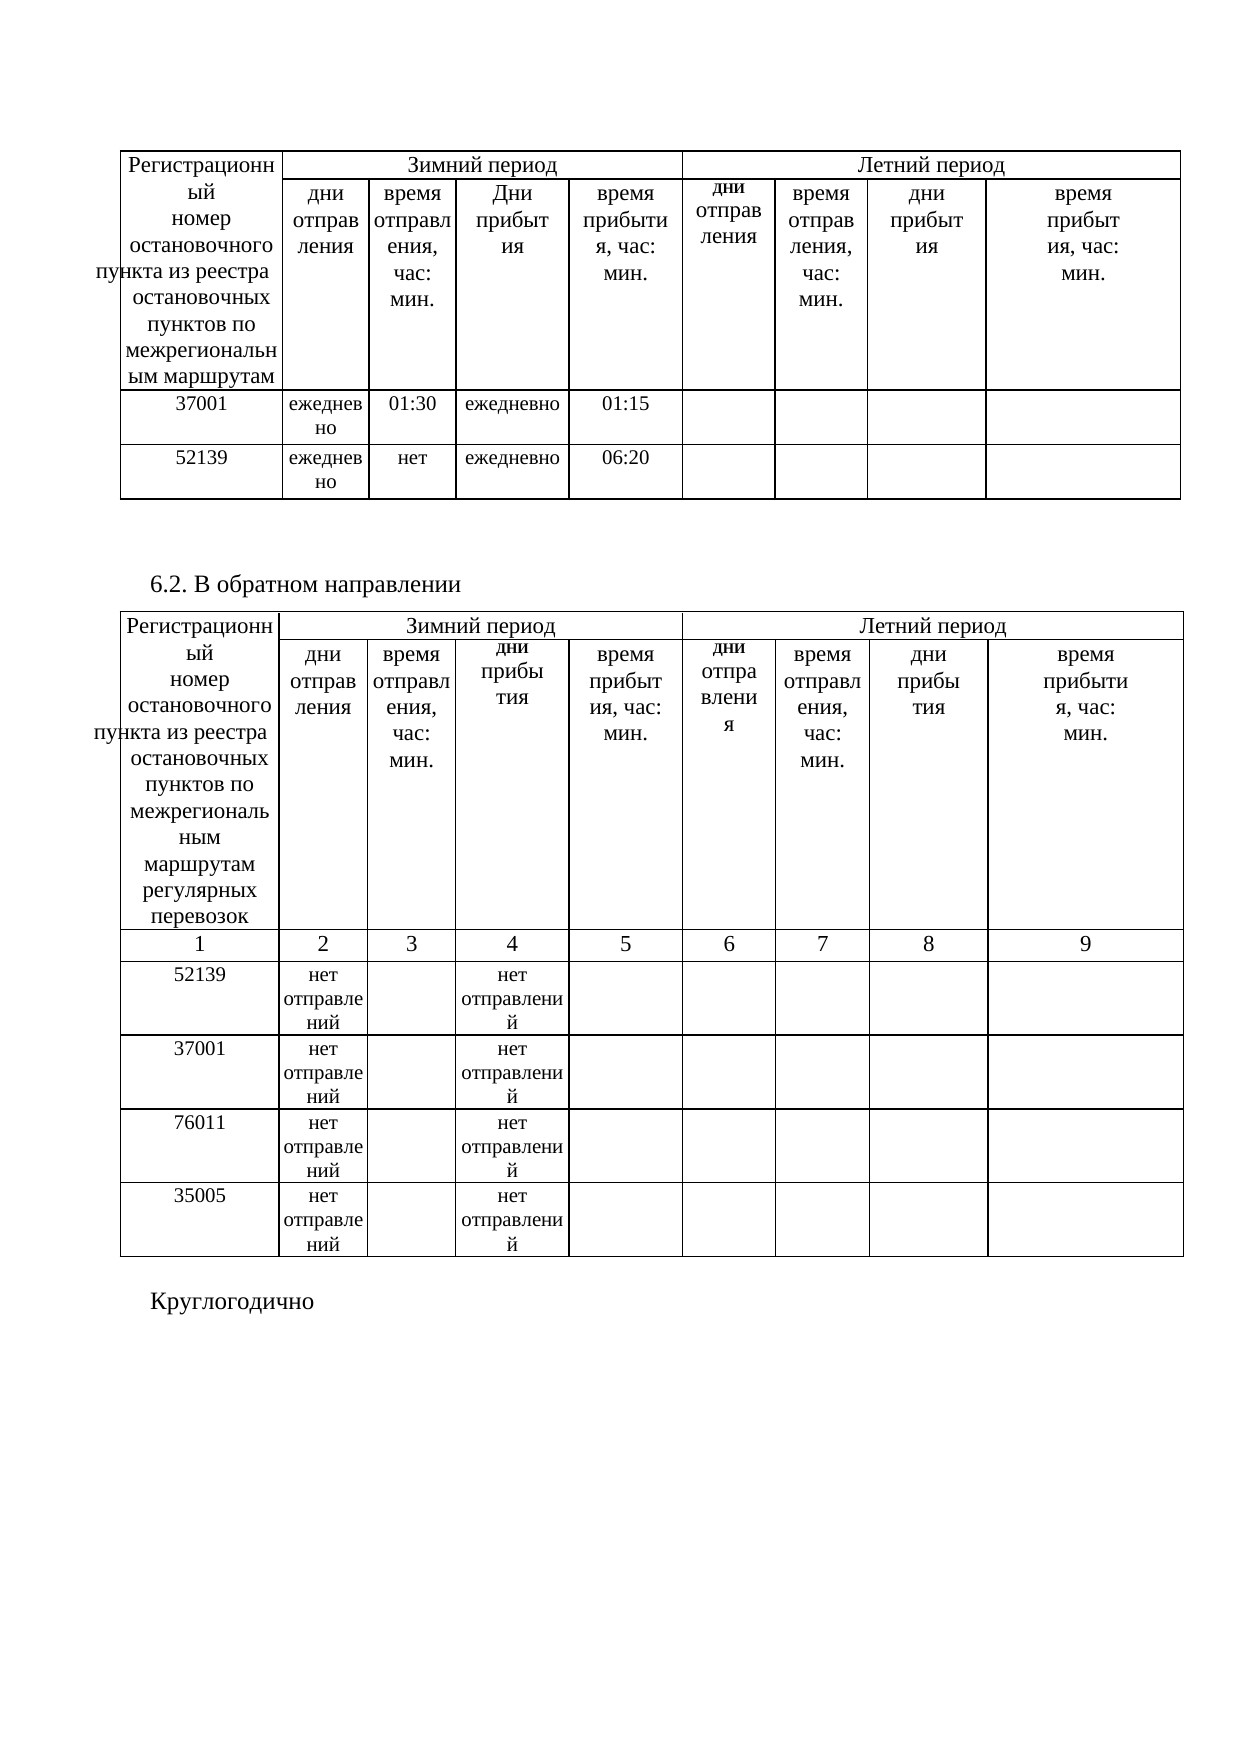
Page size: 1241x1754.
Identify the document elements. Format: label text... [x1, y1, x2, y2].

table_cell 8 [870, 930, 987, 961]
table_cell [870, 1110, 987, 1182]
table_cell [776, 962, 869, 1034]
table_cell ежедневно [457, 445, 568, 498]
table_cell [989, 1110, 1183, 1182]
table_cell время отправл ения, час: мин. [370, 180, 455, 389]
table_header Регистрационный номер остановочного пункта из реестра остановочных пунктов по межрегиональным маршрутам регулярных перевозок [121, 612, 279, 929]
table_cell [368, 1183, 455, 1256]
table_cell нет отправлений [456, 962, 568, 1034]
table_cell 06:20 [570, 445, 682, 498]
table_cell время прибыти я, час: мин. [989, 640, 1183, 929]
table_cell 4 [456, 930, 568, 961]
table_cell [987, 391, 1180, 444]
table_header Летний период [683, 612, 1183, 639]
table_cell 3 [368, 930, 455, 961]
table_cell 52139 [121, 962, 278, 1034]
table_cell время отправл ения, час: мин. [368, 640, 455, 929]
table_cell [776, 391, 867, 444]
table_cell ДНИ прибы тия [456, 640, 568, 929]
table_cell [683, 1036, 775, 1108]
table_cell [987, 445, 1180, 498]
table_cell нет отправлений [456, 1110, 568, 1182]
table_cell [368, 1036, 455, 1108]
table_cell 01:15 [570, 391, 682, 444]
table_header Летний период [683, 152, 1180, 178]
table_cell ежедневно [457, 391, 568, 444]
table_cell [776, 1183, 869, 1256]
table_cell нет отправлений [280, 1036, 367, 1108]
table_cell время прибыт ия, час: мин. [987, 180, 1180, 389]
table_cell 52139 [121, 445, 282, 498]
table_cell [368, 1110, 455, 1182]
text 6.2. В обратном направлении [150, 569, 1090, 598]
table_cell время отправ ления, час: мин. [776, 180, 867, 389]
table_cell 37001 [121, 1036, 278, 1108]
table_cell 35005 [121, 1183, 278, 1256]
table_cell [989, 1183, 1183, 1256]
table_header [121, 152, 282, 389]
table_cell время отправл ения, час: мин. [776, 640, 869, 929]
table_cell 7 [776, 930, 869, 961]
table_cell [683, 445, 774, 498]
table_cell нет отправлений [456, 1036, 568, 1108]
table_cell 01:30 [370, 391, 455, 444]
table_cell [776, 1036, 869, 1108]
table_header Зимний период [283, 152, 682, 178]
table_cell 1 [121, 930, 278, 961]
table_cell нет отправлений [280, 1110, 367, 1182]
table_cell ежедневно [283, 391, 368, 444]
table_cell ДНИ отправ ления [683, 180, 774, 389]
table_cell [776, 445, 867, 498]
table_cell [989, 962, 1183, 1034]
table_cell ДНИ отпра влени я [683, 640, 775, 929]
table_cell дни прибыт ия [868, 180, 985, 389]
table_cell ежедневно [283, 445, 368, 498]
table_cell [870, 1036, 987, 1108]
table_cell [368, 962, 455, 1034]
table_cell 5 [570, 930, 682, 961]
table_cell дни отправ ления [283, 180, 368, 389]
table_cell дни прибы тия [870, 640, 987, 929]
table_cell нет отправлений [456, 1183, 568, 1256]
table_cell Дни прибыт ия [457, 180, 568, 389]
table_cell [683, 391, 774, 444]
table_cell [989, 1036, 1183, 1108]
table_cell время прибыт ия, час: мин. [570, 640, 682, 929]
text Круглогодично [150, 1286, 1090, 1314]
table_cell [868, 391, 985, 444]
table_cell [570, 962, 682, 1034]
table_cell [683, 962, 775, 1034]
table_cell [683, 1183, 775, 1256]
table_cell нет отправлений [280, 962, 367, 1034]
table_cell [776, 1110, 869, 1182]
table_cell время прибыти я, час: мин. [570, 180, 682, 389]
table_cell 9 [989, 930, 1183, 961]
table_cell дни отправ ления [280, 640, 367, 929]
table_cell [570, 1110, 682, 1182]
table_cell 76011 [121, 1110, 278, 1182]
table_header Зимний период [280, 612, 682, 639]
table_cell [683, 1110, 775, 1182]
table_cell 37001 [121, 391, 282, 444]
table_cell [870, 962, 987, 1034]
table_cell [868, 445, 985, 498]
table_cell нет [370, 445, 455, 498]
table_cell [570, 1036, 682, 1108]
table_cell [570, 1183, 682, 1256]
table_cell 6 [683, 930, 775, 961]
table_cell [870, 1183, 987, 1256]
table_cell нет отправлений [280, 1183, 367, 1256]
table_cell 2 [280, 930, 367, 961]
